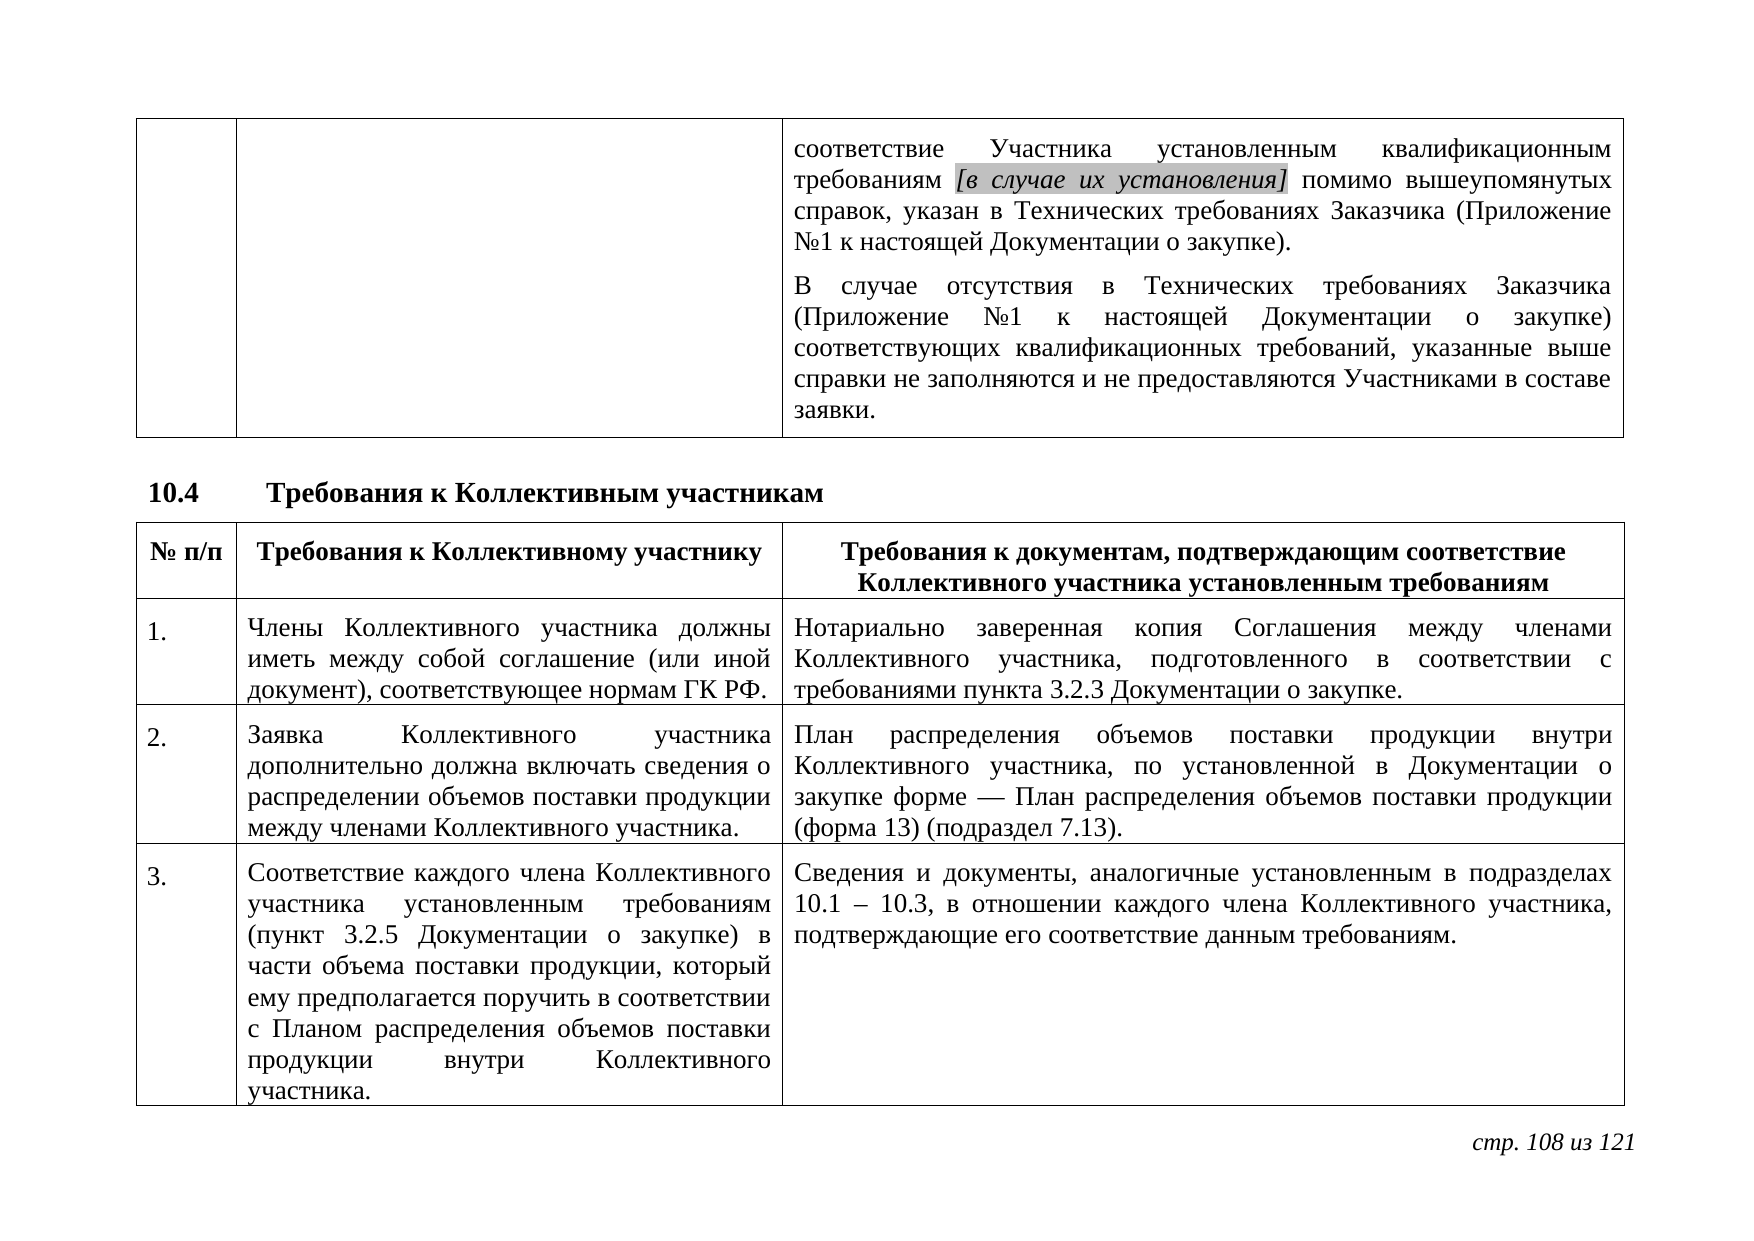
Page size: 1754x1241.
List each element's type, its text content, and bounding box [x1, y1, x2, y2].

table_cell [783, 119, 1623, 437]
table_cell План распределения объемов поставки продукции внутри Коллективного участника, по установленной в Документации о закупке форме — План распределения объемов поставки продукции (форма 13) (подраздел 7.13). [783, 705, 1624, 842]
table_cell Соответствие каждого члена Коллективного участника установленным требованиям (пункт 3.2.5 Документации о закупке) в части объема поставки продукции, который ему предполагается поручить в соответствии с Планом распределения объемов поставки продукции внутри Коллективного участника. [237, 844, 782, 1105]
table_cell [137, 599, 236, 704]
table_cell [237, 119, 782, 437]
table_cell Члены Коллективного участника должны иметь между собой соглашение (или иной документ), соответствующее нормам ГК РФ. [237, 599, 782, 704]
table_header Требования к Коллективному участнику [237, 523, 782, 597]
table_cell [137, 844, 236, 1105]
table_cell Сведения и документы, аналогичные установленным в подразделах 10.1 – 10.3, в отношении каждого члена Коллективного участника, подтверждающие его соответствие данным требованиям. [783, 844, 1624, 1105]
subtitle Требования к Коллективным участникам [148, 476, 1636, 509]
table_cell Заявка Коллективного участника дополнительно должна включать сведения о распределении объемов поставки продукции между членами Коллективного участника. [237, 705, 782, 842]
table_cell [137, 705, 236, 842]
table_header Требования к документам, подтверждающим соответствие Коллективного участника установленным требованиям [783, 523, 1624, 597]
table_cell [137, 119, 236, 437]
table_cell Нотариально заверенная копия Соглашения между членами Коллективного участника, подготовленного в соответствии с требованиями пункта 3.2.3 Документации о закупке. [783, 599, 1624, 704]
table_header № п/п [137, 523, 236, 597]
